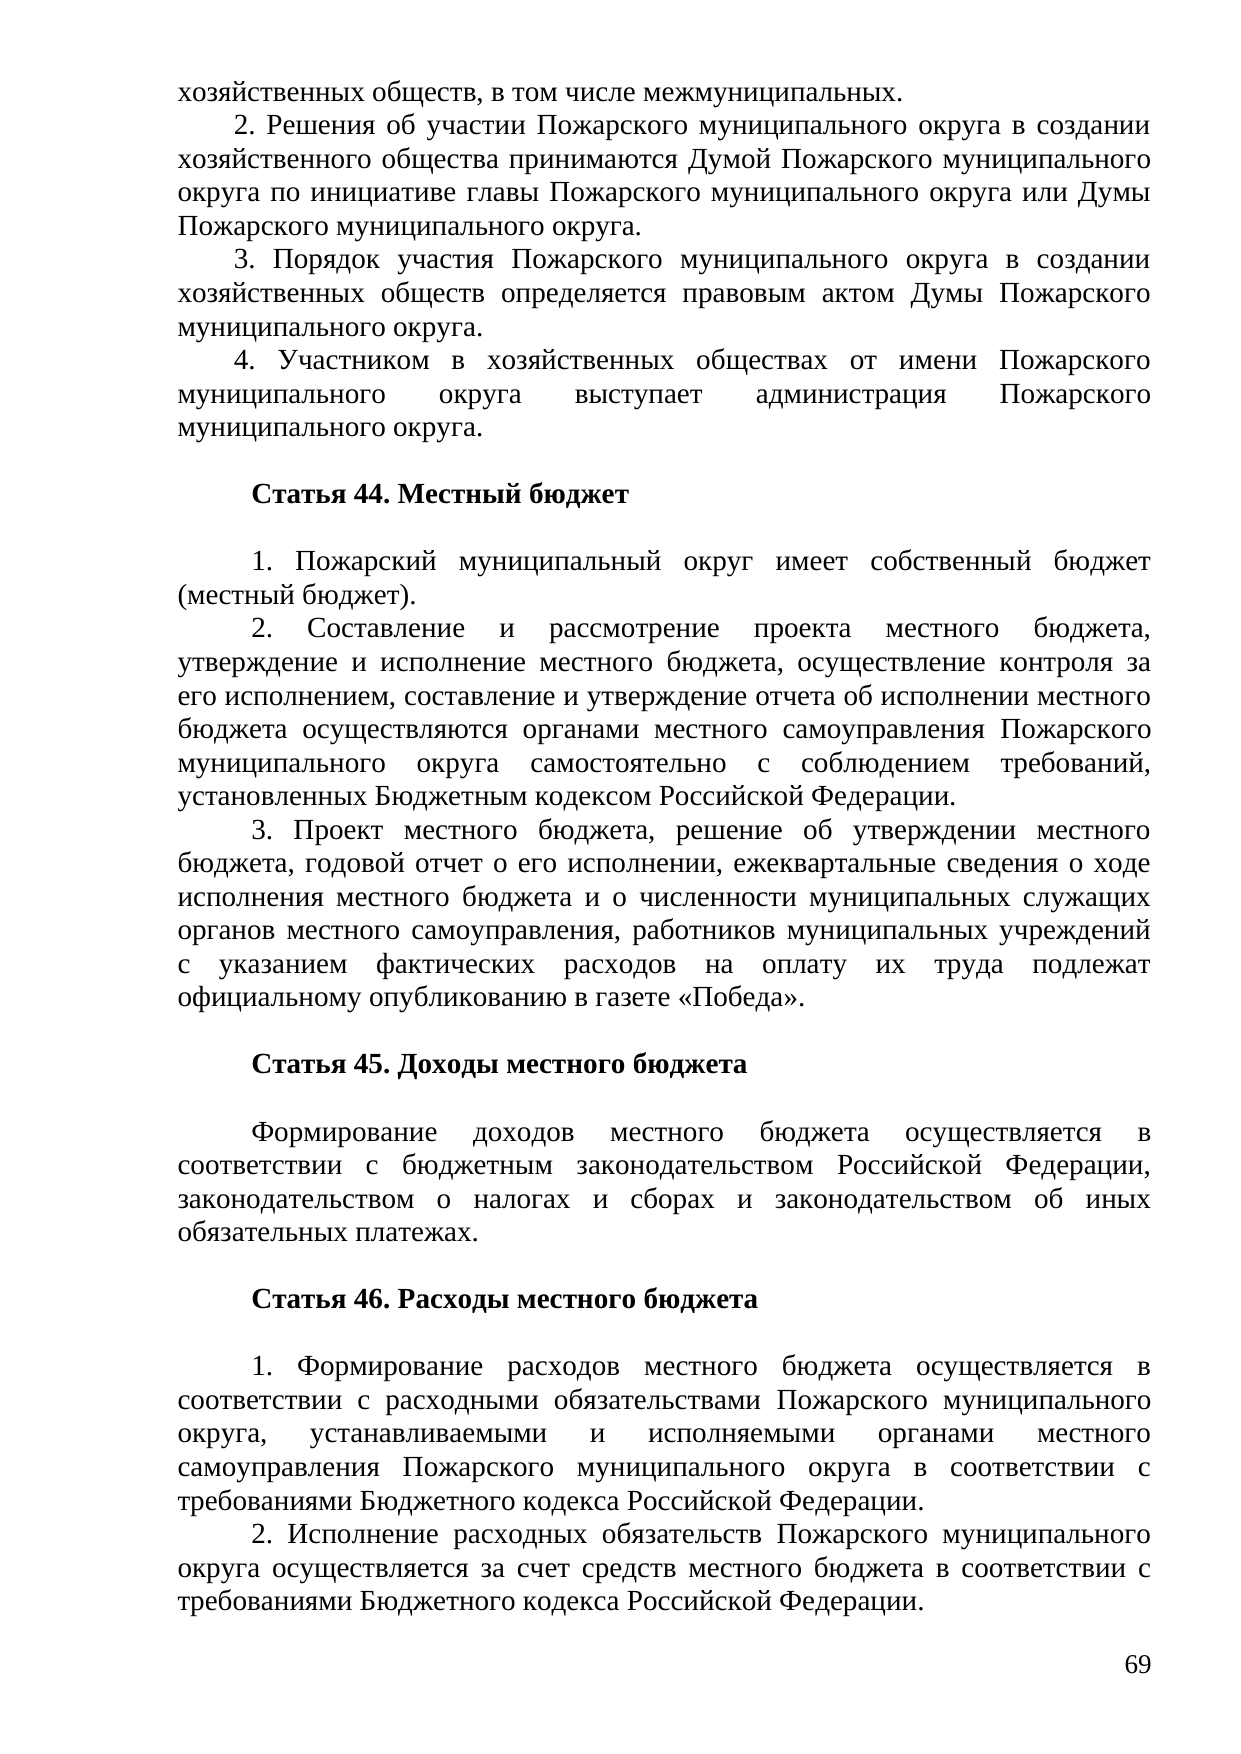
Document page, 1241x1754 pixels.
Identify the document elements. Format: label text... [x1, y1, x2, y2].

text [177, 74, 1152, 107]
text 1. Пожарский муниципальный округ имеет собственный бюджет (местный бюджет). [177, 543, 1152, 611]
text 3. Порядок участия Пожарского муниципального округа в создании хозяйственных обществ определяется правовым актом Думы Пожарского муниципального округа. [177, 242, 1152, 342]
text 1. Формирование расходов местного бюджета осуществляется в соответствии с расходными обязательствами Пожарского муниципального округа, устанавливаемыми и исполняемыми органами местного самоуправления Пожарского муниципального округа в соответствии с требованиями Бюджетного кодекса Российской Федерации. [177, 1348, 1152, 1516]
text 2. Исполнение расходных обязательств Пожарского муниципального округа осуществляется за счет средств местного бюджета в соответствии с требованиями Бюджетного кодекса Российской Федерации. [177, 1516, 1152, 1617]
text 3. Проект местного бюджета, решение об утверждении местного бюджета, годовой отчет о его исполнении, ежеквартальные сведения о ходе исполнения местного бюджета и о численности муниципальных служащих органов местного самоуправления, работников муниципальных учреждений с указанием фактических расходов на оплату их труда подлежат официальному опубликованию в газете «Победа». [177, 812, 1152, 1013]
text 2. Решения об участии Пожарского муниципального округа в создании хозяйственного общества принимаются Думой Пожарского муниципального округа по инициативе главы Пожарского муниципального округа или Думы Пожарского муниципального округа. [177, 107, 1152, 242]
text Статья 44. Местный бюджет [177, 476, 1152, 510]
text 4. Участником в хозяйственных обществах от имени Пожарского муниципального округа выступает администрация Пожарского муниципального округа. [177, 342, 1152, 443]
text 2. Составление и рассмотрение проекта местного бюджета, утверждение и исполнение местного бюджета, осуществление контроля за его исполнением, составление и утверждение отчета об исполнении местного бюджета осуществляются органами местного самоуправления Пожарского муниципального округа самостоятельно с соблюдением требований, установленных Бюджетным кодексом Российской Федерации. [177, 611, 1152, 812]
text Статья 46. Расходы местного бюджета [177, 1281, 1152, 1315]
text Формирование доходов местного бюджета осуществляется в соответствии с бюджетным законодательством Российской Федерации, законодательством о налогах и сборах и законодательством об иных обязательных платежах. [177, 1114, 1152, 1248]
text Статья 45. Доходы местного бюджета [177, 1047, 1152, 1080]
